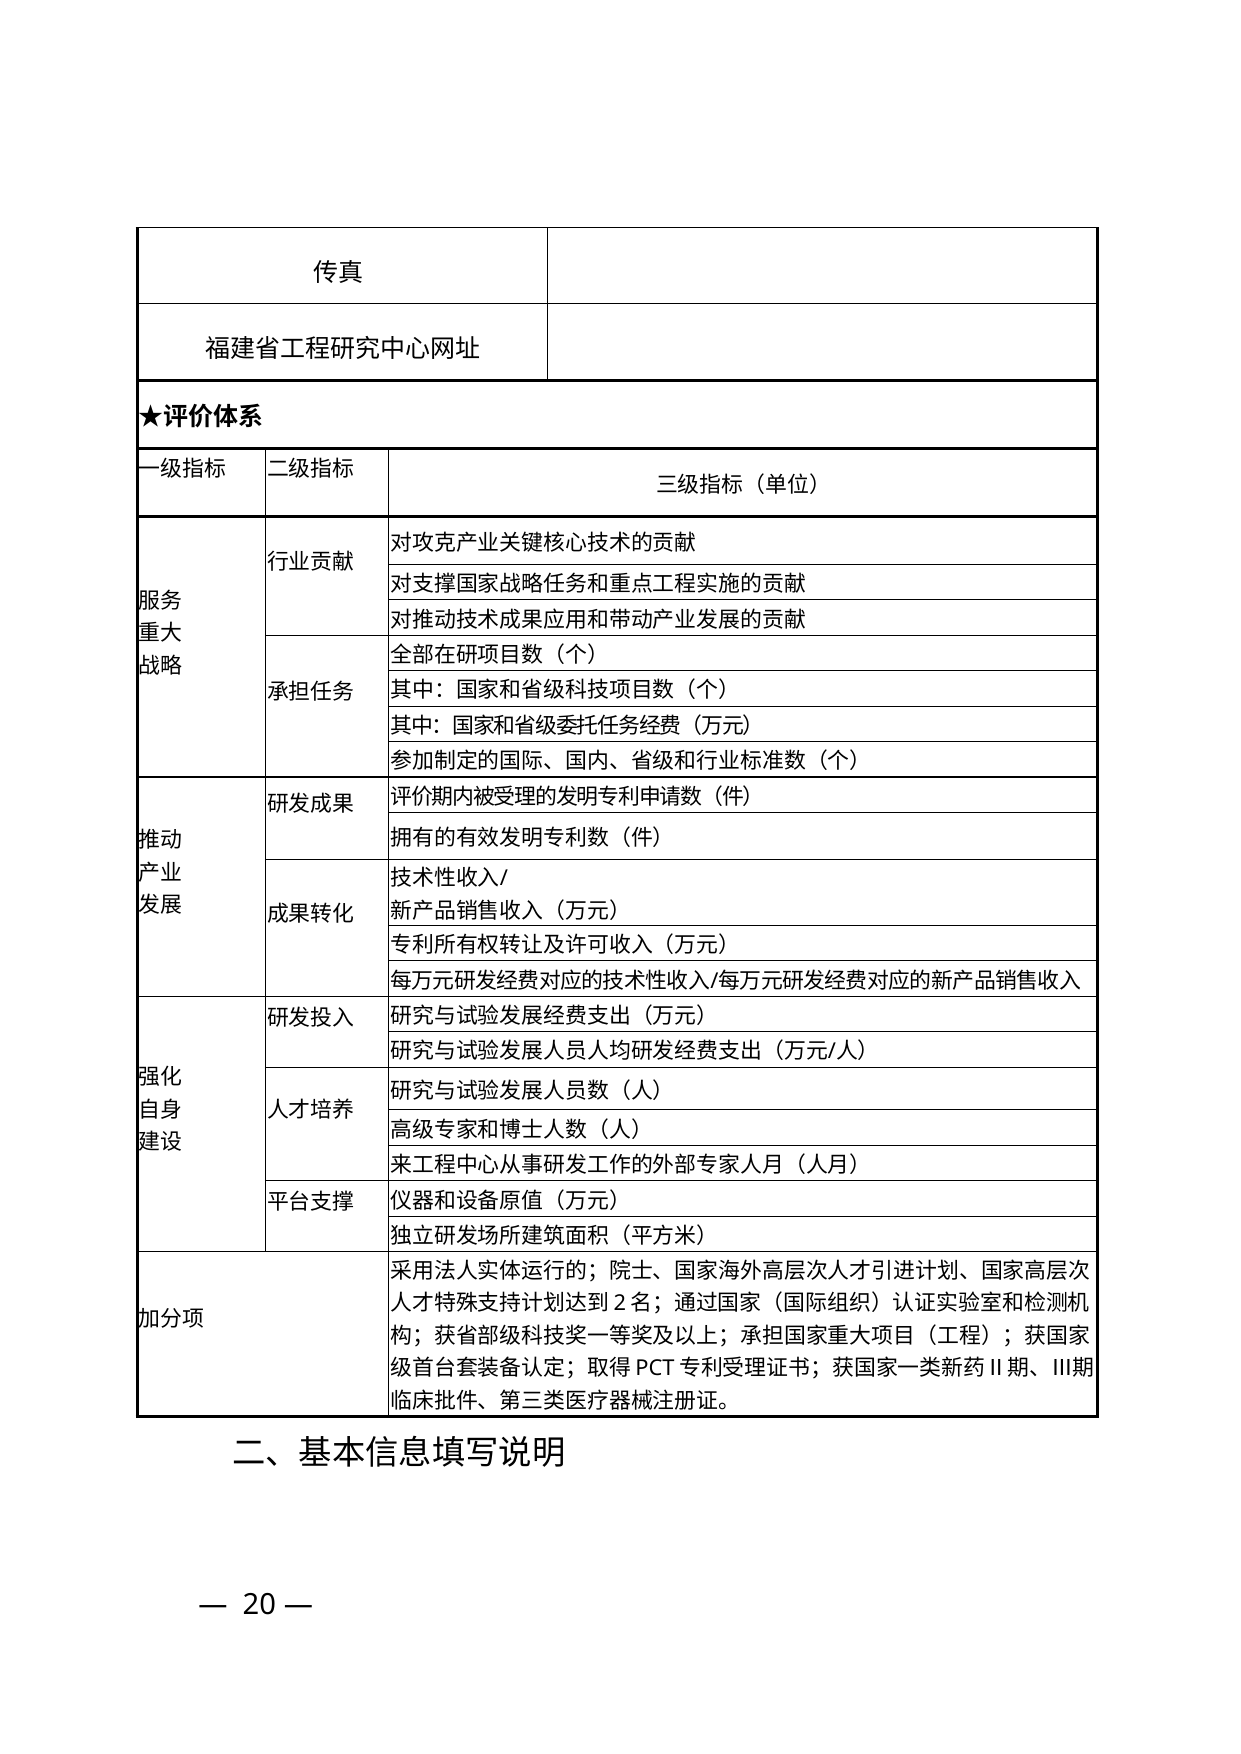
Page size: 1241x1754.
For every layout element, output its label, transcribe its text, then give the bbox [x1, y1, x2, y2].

table_cell 研究与试验发展人员数（人） [389, 1068, 1096, 1109]
table_cell 其中：国家和省级委托任务经费（万元） [389, 707, 1096, 741]
table_cell 评价期内被受理的发明专利申请数（件） [389, 778, 1096, 812]
table_cell 服务 重大 战略 [139, 518, 265, 776]
table_cell 一级指标 [139, 450, 265, 515]
table_cell 其中：国家和省级科技项目数（个） [389, 671, 1096, 706]
table_cell 推动 产业 发展 [139, 778, 265, 996]
table_cell 三级指标（单位） [389, 450, 1096, 515]
table_cell 拥有的有效发明专利数（件） [389, 813, 1096, 859]
text 二、基本信息填写说明 [165, 1418, 1087, 1483]
table_cell ★评价体系 [139, 382, 1096, 447]
table_cell 研究与试验发展经费支出（万元） [389, 997, 1096, 1031]
table_cell 参加制定的国际、国内、省级和行业标准数（个） [389, 742, 1096, 776]
table_cell 成果转化 [266, 860, 388, 996]
table_cell [548, 304, 1096, 379]
table_cell 二级指标 [266, 450, 388, 515]
table_cell 对支撑国家战略任务和重点工程实施的贡献 [389, 565, 1096, 599]
table_cell 来工程中心从事研发工作的外部专家人月（人月） [389, 1146, 1096, 1180]
table_cell 研发成果 [266, 778, 388, 859]
table_cell 每万元研发经费对应的技术性收入/每万元研发经费对应的新产品销售收入 [389, 961, 1096, 996]
table_cell 平台支撑 [266, 1181, 388, 1251]
table_cell 人才培养 [266, 1068, 388, 1180]
table_cell 仪器和设备原值（万元） [389, 1181, 1096, 1216]
table_cell 采用法人实体运行的；院士、国家海外高层次人才引进计划、国家高层次人才特殊支持计划达到2名；通过国家（国际组织）认证实验室和检测机构；获省部级科技奖一等奖及以上；承担国家重大项目（工程）；获国家级首台套装备认定；取得PCT专利受理证书；获国家一类新药Ⅱ期、Ⅲ期临床批件、第三类医疗器械注册证。 [389, 1252, 1096, 1414]
table_cell 行业贡献 [266, 518, 388, 635]
table_cell 福建省工程研究中心网址 [139, 304, 547, 379]
table_cell 对攻克产业关键核心技术的贡献 [389, 518, 1096, 564]
table_cell 高级专家和博士人数（人） [389, 1110, 1096, 1145]
table_cell 技术性收入/ 新产品销售收入（万元） [389, 860, 1096, 925]
table_cell 传真 [139, 228, 547, 303]
table_cell 研究与试验发展人员人均研发经费支出（万元/人） [389, 1032, 1096, 1067]
table_cell 承担任务 [266, 636, 388, 776]
table_cell [548, 228, 1096, 303]
table_cell 强化 自身 建设 [139, 997, 265, 1251]
table_cell 对推动技术成果应用和带动产业发展的贡献 [389, 600, 1096, 635]
table_cell 专利所有权转让及许可收入（万元） [389, 926, 1096, 960]
table_cell 独立研发场所建筑面积（平方米） [389, 1217, 1096, 1251]
table_cell 研发投入 [266, 997, 388, 1067]
table_cell 全部在研项目数（个） [389, 636, 1096, 670]
table_cell 加分项 [139, 1252, 388, 1414]
